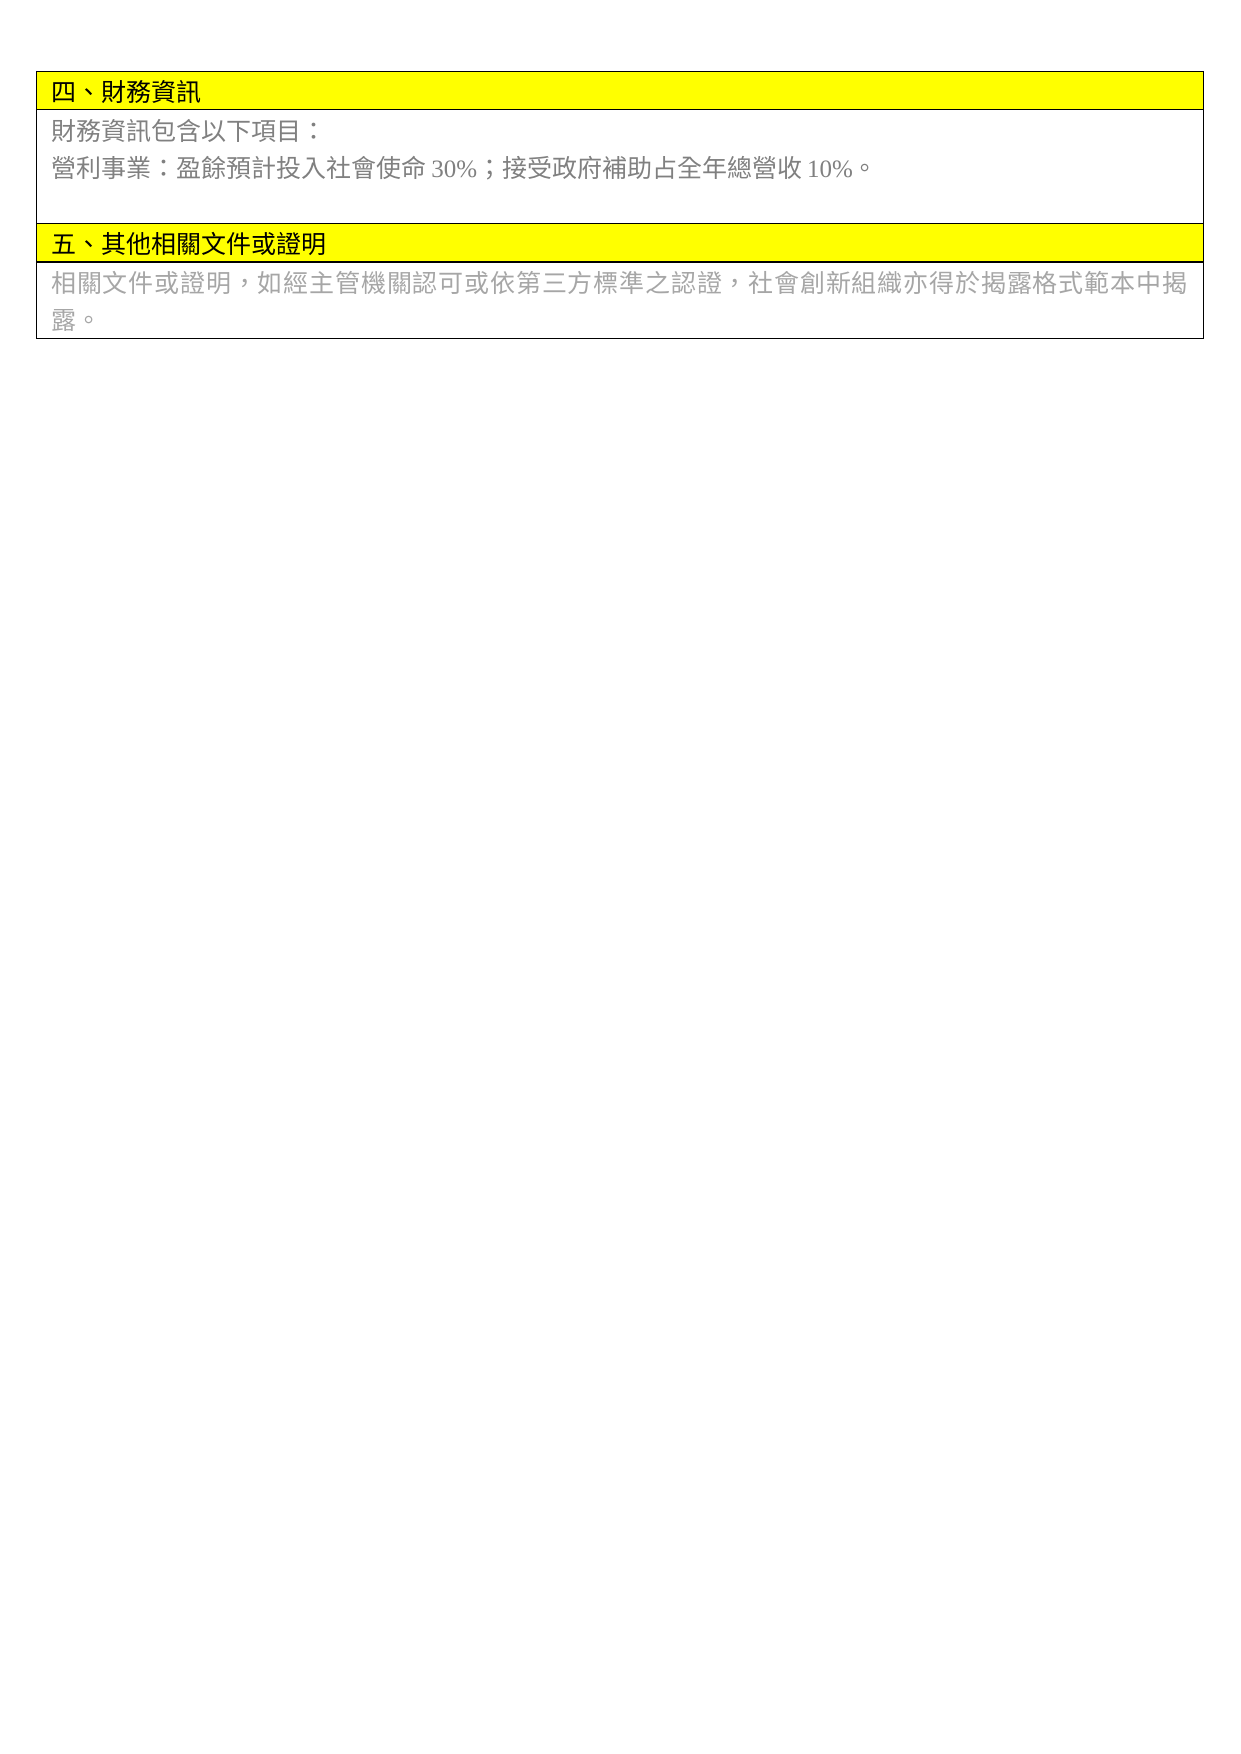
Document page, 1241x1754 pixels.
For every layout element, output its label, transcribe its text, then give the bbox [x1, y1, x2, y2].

table_cell 四、財務資訊 [37, 72, 1203, 109]
table_cell 五、其他相關文件或證明 [37, 224, 1203, 261]
table_cell 財務資訊包含以下項目： 營利事業：盈餘預計投入社會使命30%；接受政府補助占全年總營收10%。 [37, 110, 1203, 223]
table_cell 相關文件或證明，如經主管機關認可或依第三方標準之認證，社會創新組織亦得於揭露格式範本中揭露。 [37, 263, 1203, 337]
